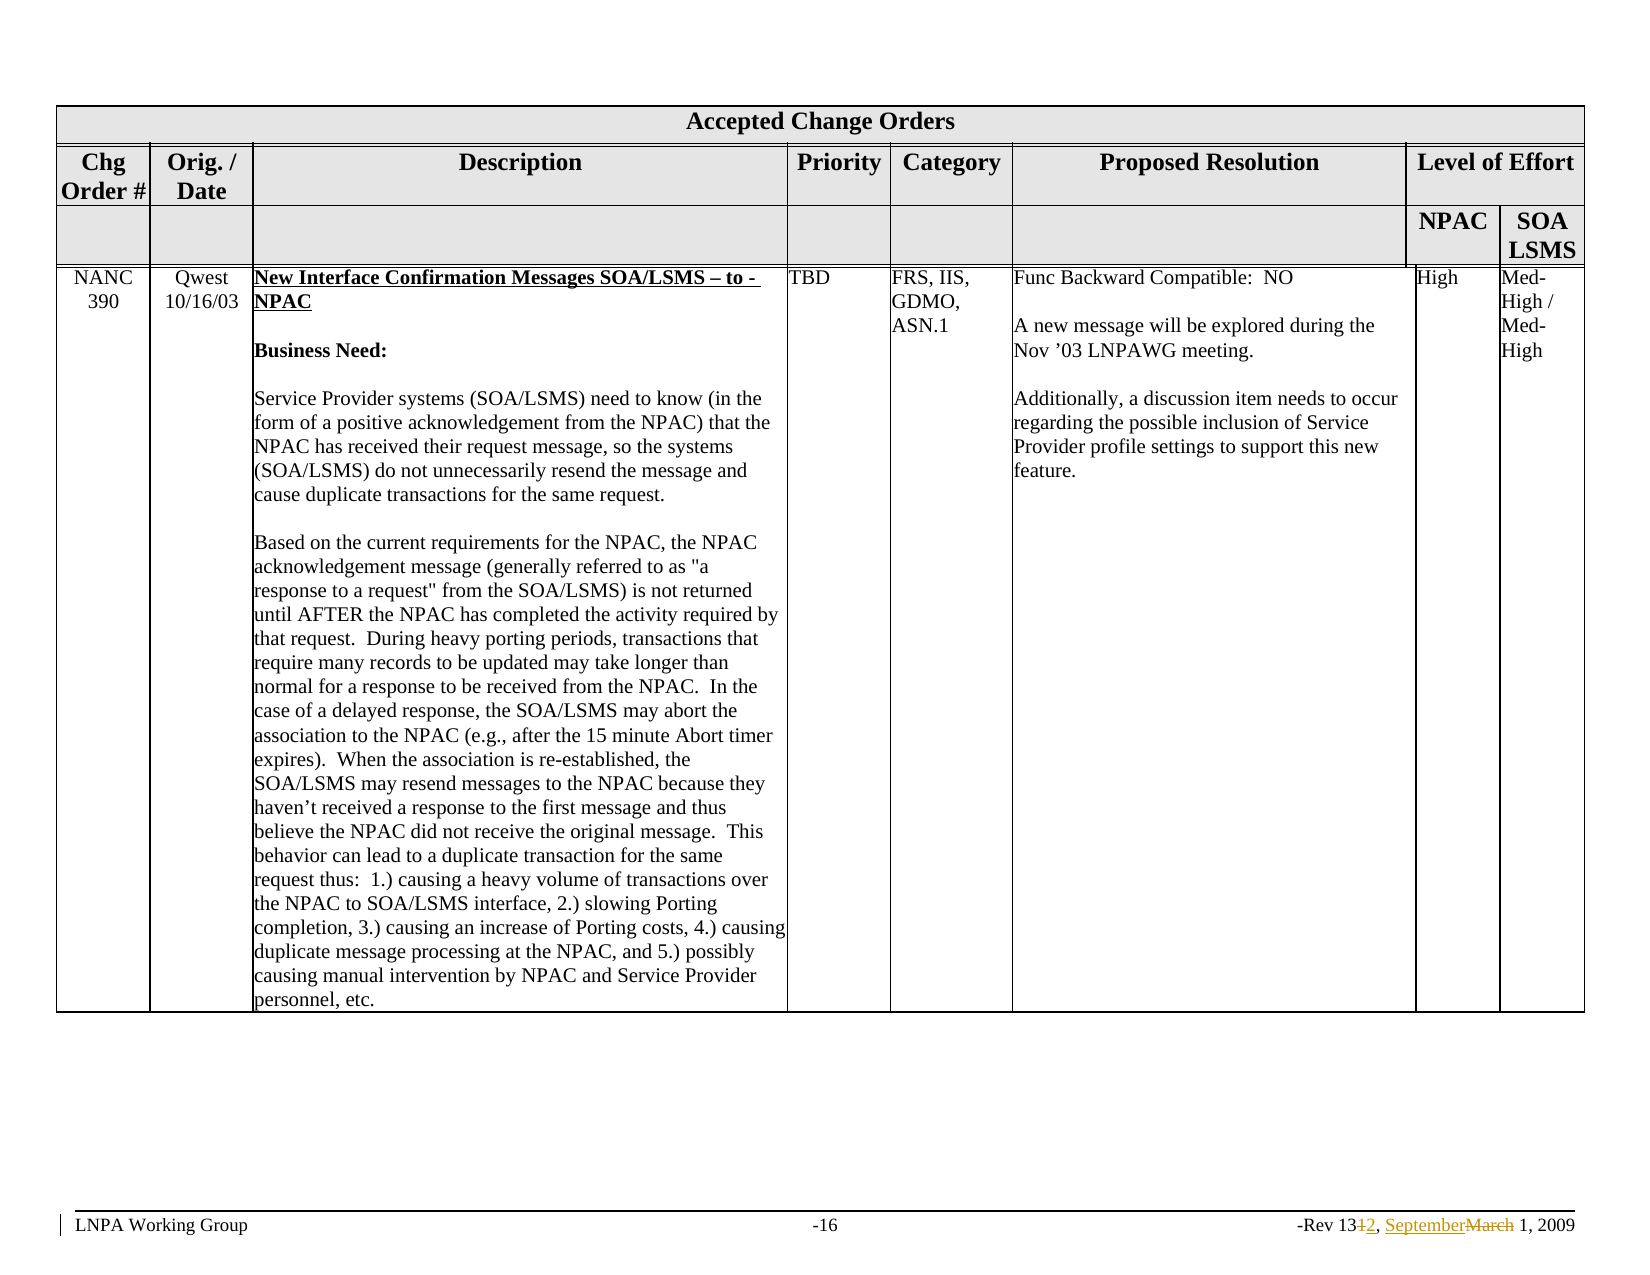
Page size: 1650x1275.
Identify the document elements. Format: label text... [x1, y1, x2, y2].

table_cell High [1417, 268, 1499, 1011]
table_cell [891, 206, 1012, 264]
table_cell [57, 206, 149, 264]
table_cell FRS, IIS, GDMO, ASN.1 [891, 268, 1012, 1011]
table_header Accepted Change Orders [57, 107, 1584, 142]
table_cell [254, 206, 787, 264]
table_cell Func Backward Compatible: NO A new message will be explored during the Nov ’03 LNPAWG meeting. Additionally, a discussion item needs to occur regarding the possible inclusion of Service Provider profile settings to support this new feature. [1013, 268, 1415, 1011]
table_cell TBD [788, 268, 890, 1011]
table_cell Chg Order # [57, 147, 149, 205]
table_cell Description [254, 147, 787, 205]
table_cell Level of Effort [1407, 147, 1584, 205]
table_cell [1013, 206, 1405, 264]
table_cell Category [891, 147, 1012, 205]
table_cell Proposed Resolution [1013, 147, 1405, 205]
table_cell New Interface Confirmation Messages SOA/LSMS – to - NPAC Business Need: Service Provider systems (SOA/LSMS) need to know (in the form of a positive acknowledgement from the NPAC) that the NPAC has received their request message, so the systems (SOA/LSMS) do not unnecessarily resend the message and cause duplicate transactions for the same request. Based on the current requirements for the NPAC, the NPAC acknowledgement message (generally referred to as "a response to a request" from the SOA/LSMS) is not returned until AFTER the NPAC has completed the activity required by that request. During heavy porting periods, transactions that require many records to be updated may take longer than normal for a response to be received from the NPAC. In the case of a delayed response, the SOA/LSMS may abort the association to the NPAC (e.g., after the 15 minute Abort timer expires). When the association is re-established, the SOA/LSMS may resend messages to the NPAC because they haven’t received a response to the first message and thus believe the NPAC did not receive the original message. This behavior can lead to a duplicate transaction for the same request thus: 1.) causing a heavy volume of transactions over the NPAC to SOA/LSMS interface, 2.) slowing Porting completion, 3.) causing an increase of Porting costs, 4.) causing duplicate message processing at the NPAC, and 5.) possibly causing manual intervention by NPAC and Service Provider personnel, etc. [254, 268, 787, 1011]
table_cell Qwest 10/16/03 [151, 268, 252, 1011]
table_cell NANC 390 [57, 268, 149, 1011]
table_cell Med-High / Med-High [1501, 268, 1584, 1011]
table_cell [151, 206, 252, 264]
table_cell NPAC [1407, 206, 1499, 264]
table_cell SOA LSMS [1501, 206, 1584, 264]
table_cell Orig. / Date [151, 147, 252, 205]
table_cell Priority [788, 147, 890, 205]
table_cell [788, 206, 890, 264]
